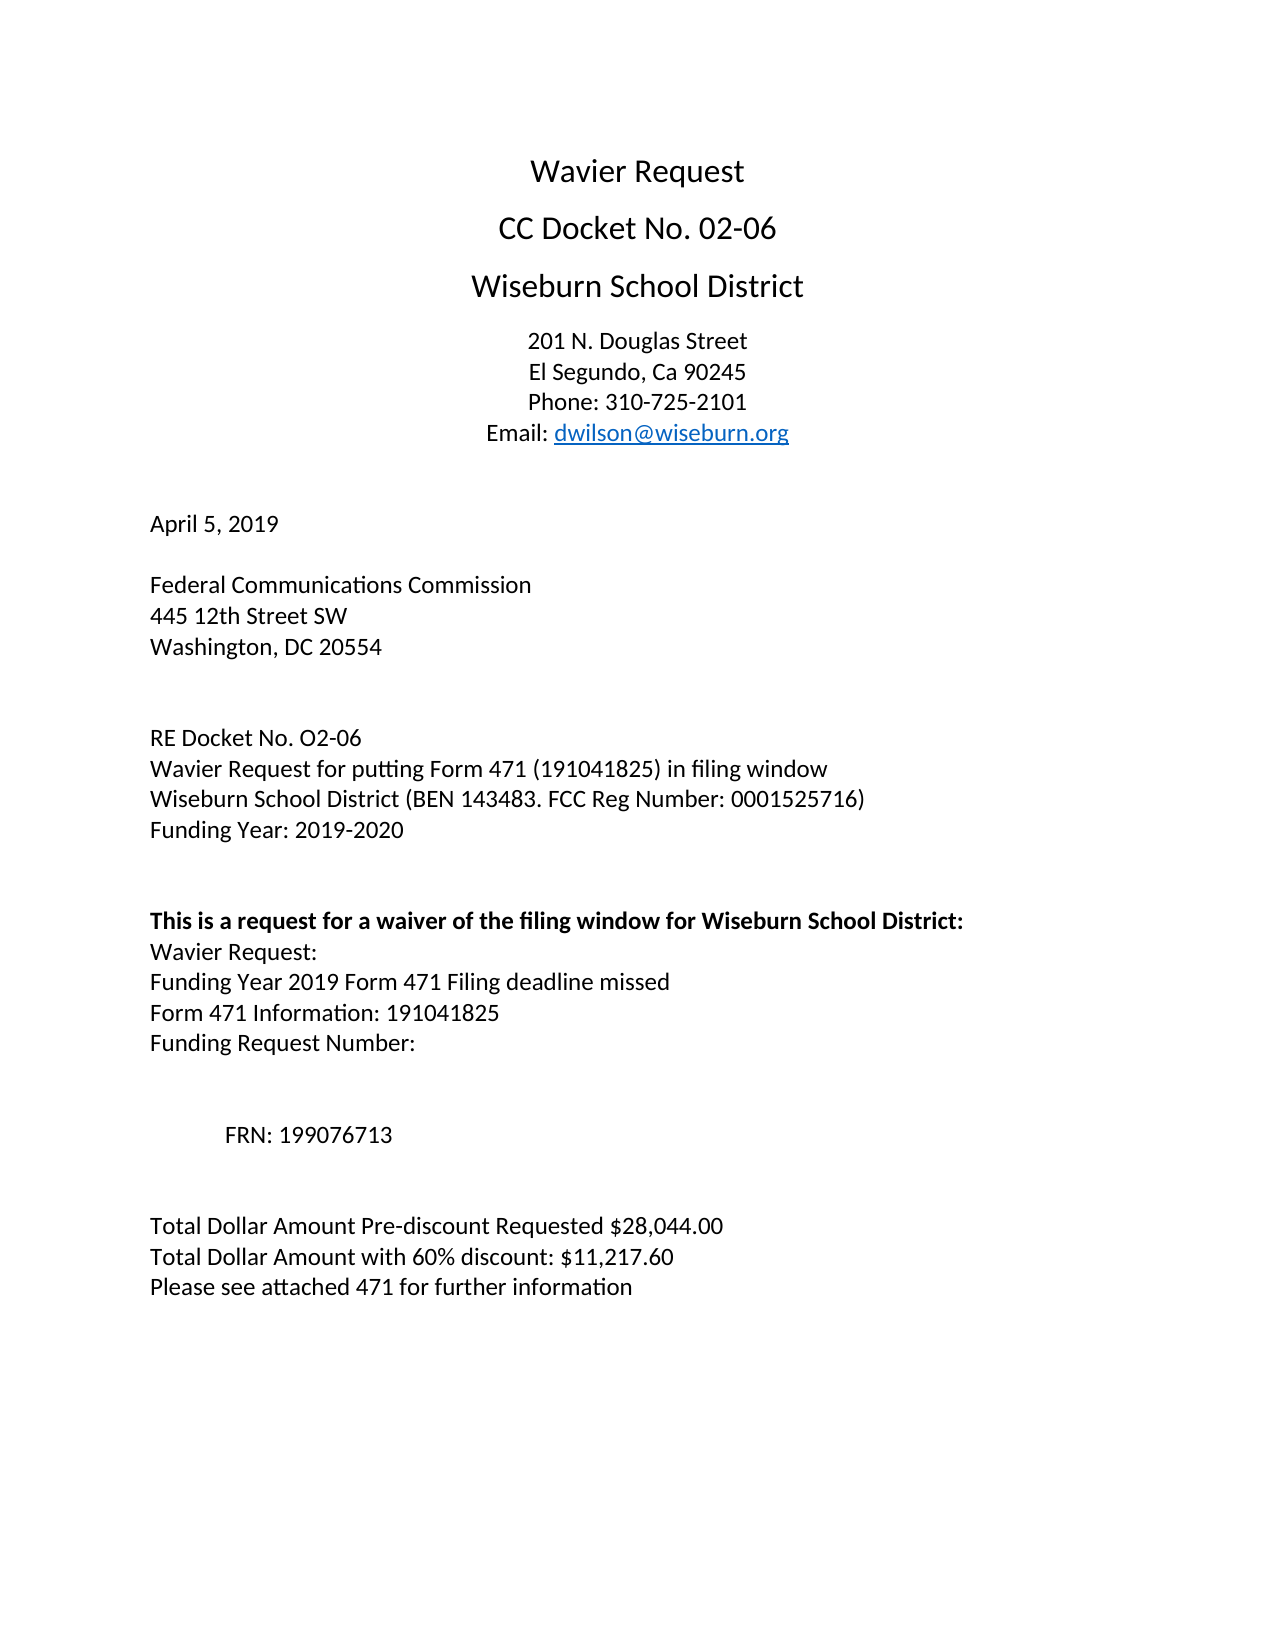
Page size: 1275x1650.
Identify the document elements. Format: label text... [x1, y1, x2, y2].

text Wiseburn School District [150, 265, 1125, 306]
text Federal Communications Commission [150, 569, 1125, 600]
text FRN: 199076713 [150, 1119, 1125, 1149]
text Washington, DC 20554 [150, 631, 1125, 661]
text Phone: 310-725-2101 [150, 386, 1125, 417]
text Funding Year 2019 Form 471 Filing deadline missed [150, 966, 1125, 997]
text 201 N. Douglas Street [150, 325, 1125, 356]
text Funding Year: 2019-2020 [150, 814, 1125, 844]
text Total Dollar Amount with 60% discount: $11,217.60 [150, 1241, 1125, 1272]
text This is a request for a waiver of the filing window for Wiseburn School District: [150, 905, 1125, 936]
text Funding Request Number: [150, 1027, 1125, 1058]
text Wavier Request for putting Form 471 (191041825) in filing window [150, 753, 1125, 783]
text April 5, 2019 [150, 508, 1125, 539]
text RE Docket No. O2-06 [150, 722, 1125, 753]
text CC Docket No. 02-06 [150, 207, 1125, 248]
text Wavier Request [150, 150, 1125, 191]
text Wavier Request: [150, 936, 1125, 966]
text 445 12th Street SW [150, 600, 1125, 631]
text Wiseburn School District (BEN 143483. FCC Reg Number: 0001525716) [150, 783, 1125, 814]
text El Segundo, Ca 90245 [150, 356, 1125, 386]
text Email: dwilson@wiseburn.org [150, 417, 1125, 447]
text Total Dollar Amount Pre-discount Requested $28,044.00 [150, 1211, 1125, 1241]
text Form 471 Information: 191041825 [150, 997, 1125, 1027]
text Please see attached 471 for further information [150, 1272, 1125, 1302]
